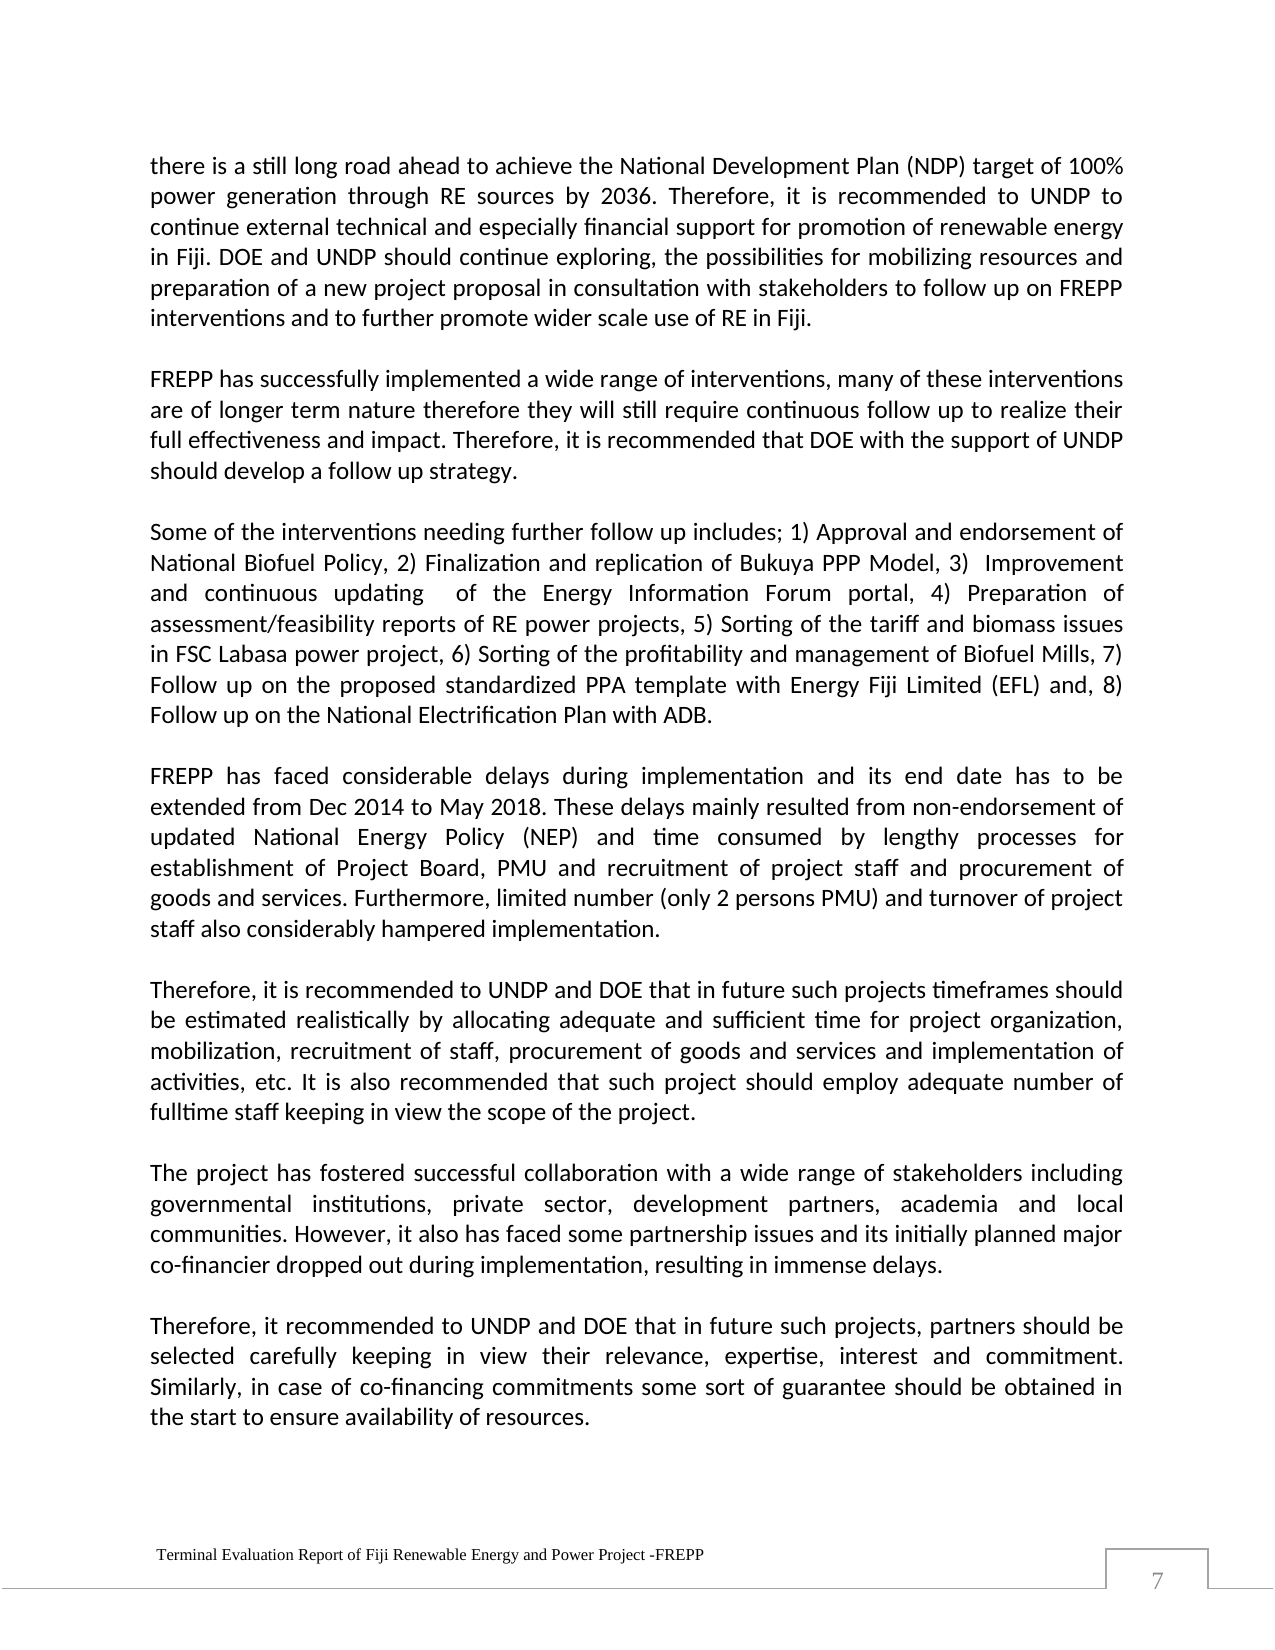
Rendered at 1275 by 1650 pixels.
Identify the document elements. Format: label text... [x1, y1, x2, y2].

list FREPP has successfully implemented a wide range of interventions, many of these interventions are of longer term nature therefore they will still require continuous follow up to realize their full effectiveness and impact. Therefore, it is recommended that DOE with the support of UNDP should develop a follow up strategy. [150, 364, 1125, 486]
list Some of the interventions needing further follow up includes; 1) Approval and endorsement of National Biofuel Policy, 2) Finalization and replication of Bukuya PPP Model, 3) Improvement and continuous updating of the Energy Information Forum portal, 4) Preparation of assessment/feasibility reports of RE power projects, 5) Sorting of the tariff and biomass issues in FSC Labasa power project, 6) Sorting of the profitability and management of Biofuel Mills, 7) Follow up on the proposed standardized PPA template with Energy Fiji Limited (EFL) and, 8) Follow up on the National Electrification Plan with ADB. [150, 516, 1125, 730]
list FREPP has faced considerable delays during implementation and its end date has to be extended from Dec 2014 to May 2018. These delays mainly resulted from non-endorsement of updated National Energy Policy (NEP) and time consumed by lengthy processes for establishment of Project Board, PMU and recruitment of project staff and procurement of goods and services. Furthermore, limited number (only 2 persons PMU) and turnover of project staff also considerably hampered implementation. [150, 760, 1125, 943]
list Therefore, it recommended to UNDP and DOE that in future such projects, partners should be selected carefully keeping in view their relevance, expertise, interest and commitment. Similarly, in case of co-financing commitments some sort of guarantee should be obtained in the start to ensure availability of resources. [150, 1310, 1125, 1432]
list Therefore, it is recommended to UNDP and DOE that in future such projects timeframes should be estimated realistically by allocating adequate and sufficient time for project organization, mobilization, recruitment of staff, procurement of goods and services and implementation of activities, etc. It is also recommended that such project should employ adequate number of fulltime staff keeping in view the scope of the project. [150, 974, 1125, 1127]
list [150, 150, 1125, 333]
list The project has fostered successful collaboration with a wide range of stakeholders including governmental institutions, private sector, development partners, academia and local communities. However, it also has faced some partnership issues and its initially planned major co-financier dropped out during implementation, resulting in immense delays. [150, 1157, 1125, 1279]
